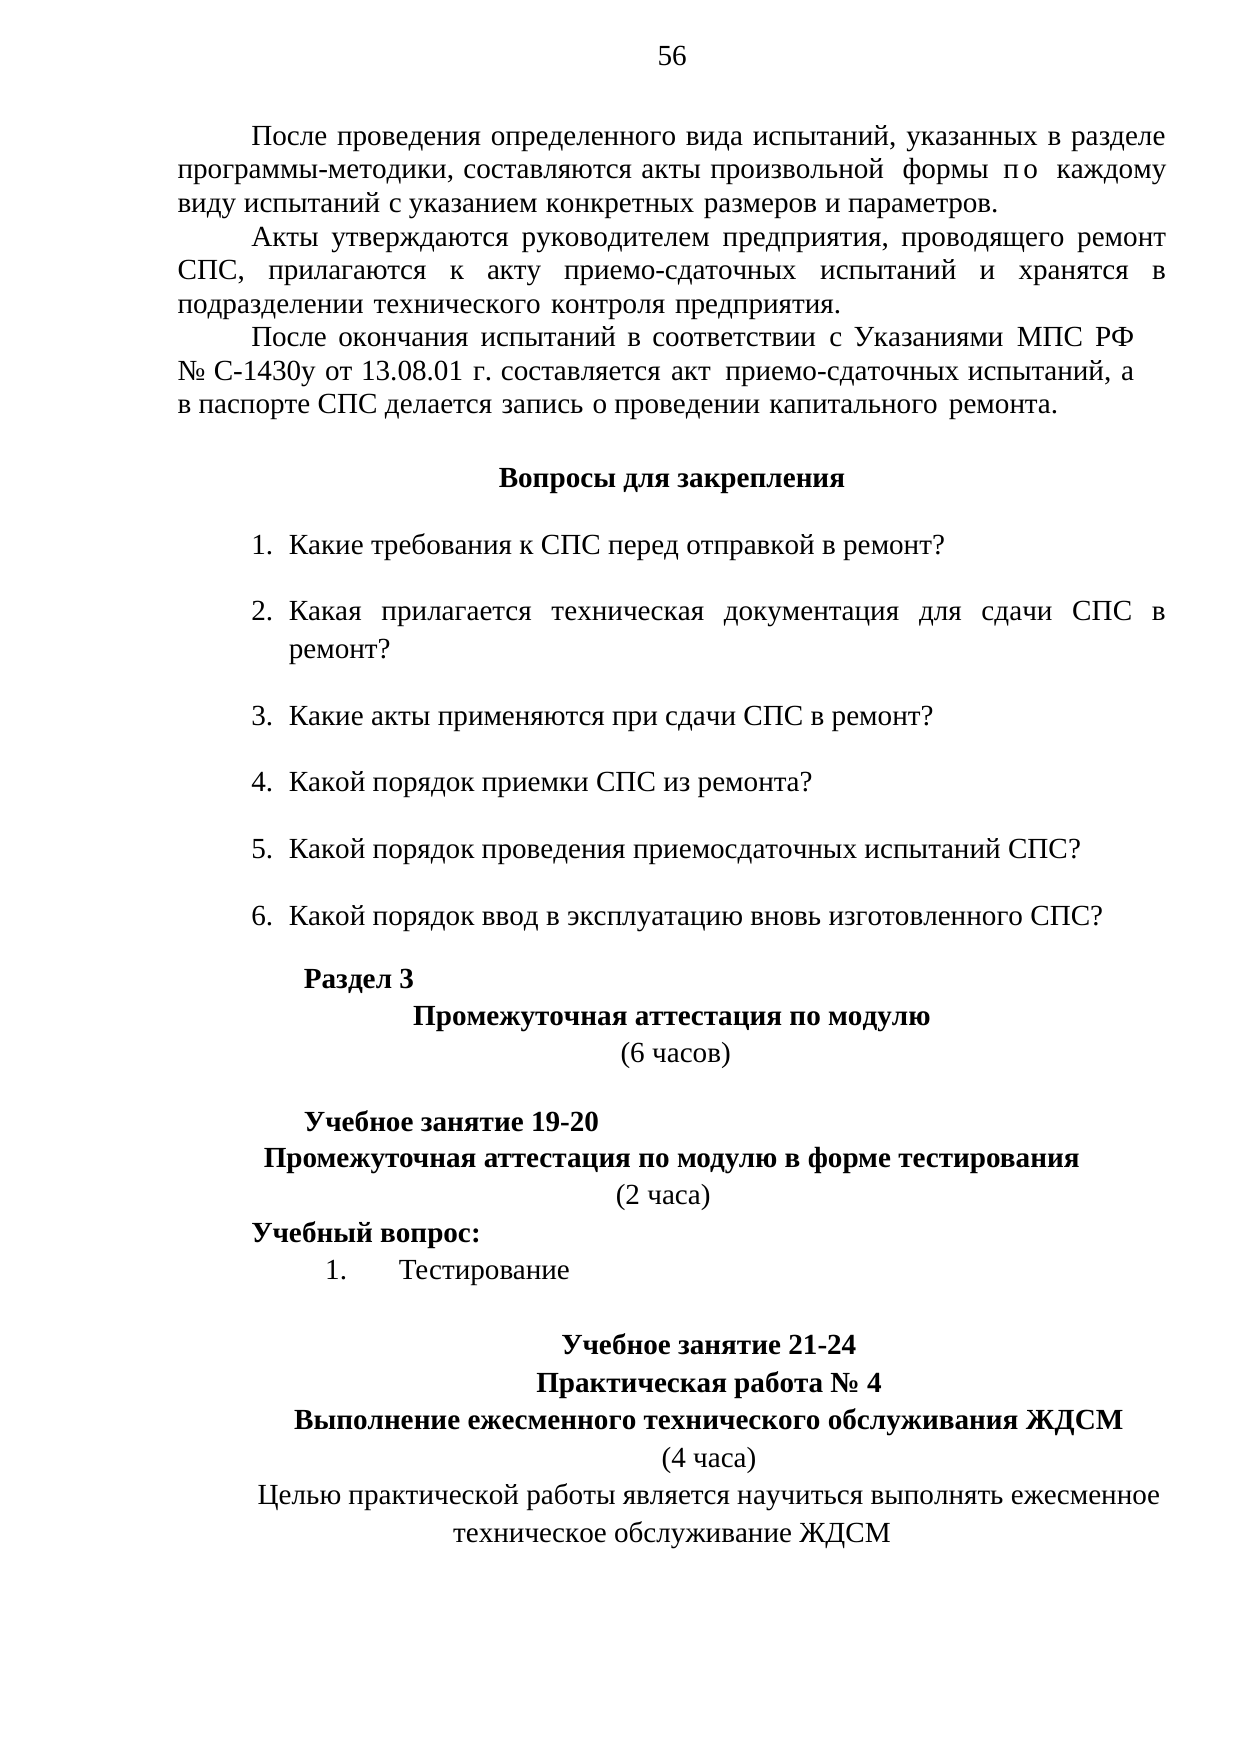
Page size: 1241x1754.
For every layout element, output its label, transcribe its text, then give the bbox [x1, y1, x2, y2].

list Какие требования к СПС перед отправкой в ремонт? [251, 524, 1166, 562]
text После окончания испытаний в соответствии с Указаниями MПC РФ № C-1430y от 13.08.01 г. составляется акт приемо-сдаточных испытаний, а в паспорте СПС делается запись о проведении капитального ремонта. [177, 319, 1134, 420]
text После проведения определенного вида испытаний, указанных в разделе программы-методики, составляются акты произвольной формы п о каждому виду испытаний с указанием конкретных размеров и параметров. [177, 118, 1166, 219]
text Целью практической работы является научиться выполнять ежесменное техническое обслуживание ЖДСМ [177, 1475, 1166, 1550]
text Промежуточная аттестация по модулю в форме тестирования [177, 1137, 1166, 1175]
text Выполнение ежесменного технического обслуживания ЖДСМ [177, 1400, 1166, 1437]
text Учебное занятие 21-24 [177, 1325, 1166, 1362]
list Учебный вопрос: [177, 1212, 1166, 1250]
list (2 часа) [177, 1175, 1166, 1212]
text (6 часов) [177, 1033, 1166, 1070]
text (4 часа) [177, 1437, 1166, 1475]
text Промежуточная аттестация по модулю [177, 995, 1166, 1033]
text Акты утверждаются руководителем предприятия, проводящего ремонт СПС, прилагаются к акту приемо-сдаточных испытаний и хранятся в подразделении технического контроля предприятия. [177, 219, 1166, 319]
list Тестирование [251, 1250, 1166, 1287]
list Какие акты применяются при сдачи СПС в ремонт? [251, 695, 1166, 732]
text Практическая работа № 4 [177, 1362, 1166, 1400]
list Какая прилагается техническая документация для сдачи СПС в ремонт? [251, 591, 1166, 666]
text Вопросы для закрепления [177, 457, 1166, 495]
list Какой порядок проведения приемосдаточных испытаний СПС? [251, 828, 1166, 866]
subtitle Учебное занятие 19-20 [304, 1104, 1166, 1137]
list Какой порядок ввод в эксплуатацию вновь изготовленного СПС? [251, 895, 1166, 932]
subtitle Раздел 3 [304, 962, 1166, 995]
list Какой порядок приемки СПС из ремонта? [251, 762, 1166, 799]
